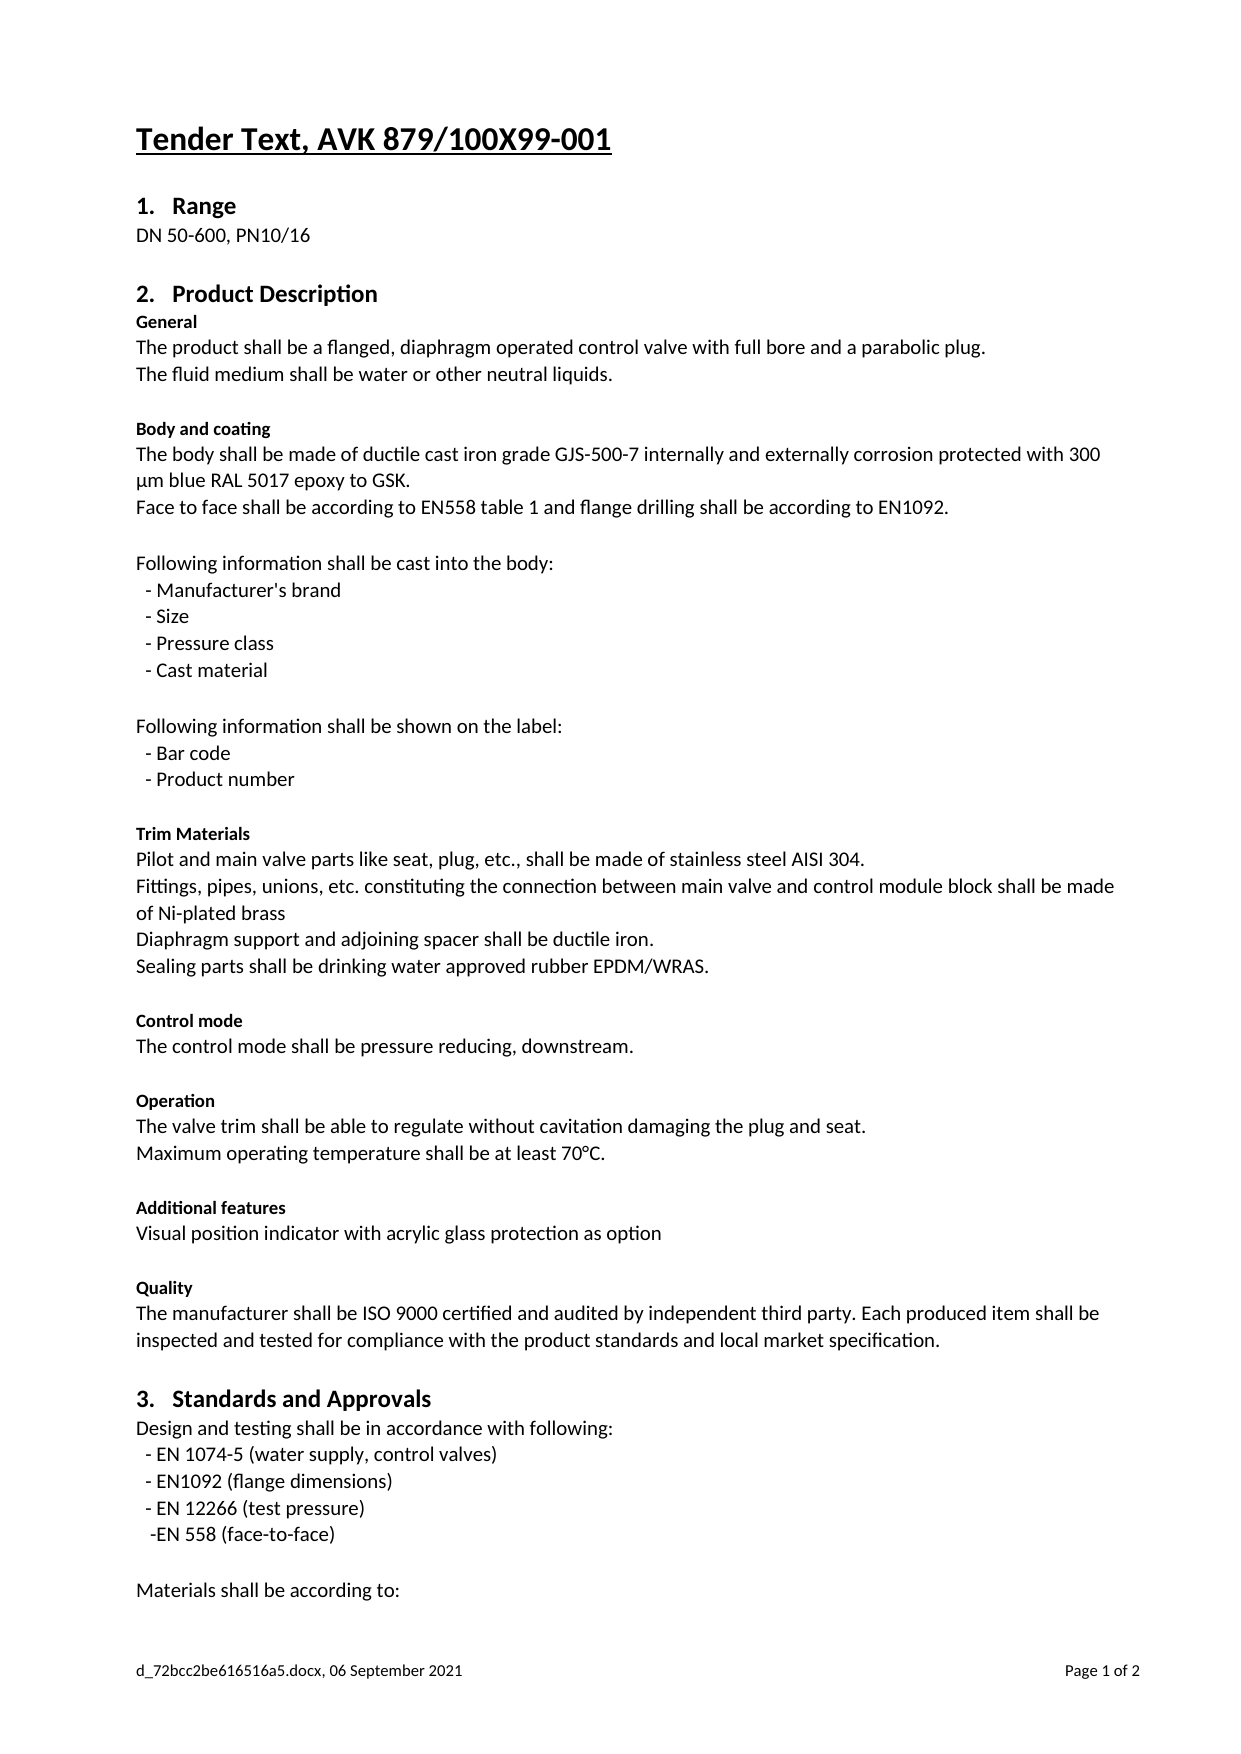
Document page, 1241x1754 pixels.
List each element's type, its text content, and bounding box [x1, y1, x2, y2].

text Additional features [136, 1196, 1134, 1219]
text The fluid medium shall be water or other neutral liquids. [136, 361, 1134, 386]
text Following information shall be cast into the body: [136, 550, 1134, 576]
text Trim Materials [136, 822, 1134, 845]
text Fittings, pipes, unions, etc. constituting the connection between main valve and control module block shall be made of Ni-plated brass [136, 873, 1134, 925]
text - Size [136, 604, 1134, 629]
text Control mode [136, 1009, 1134, 1032]
text Visual position indicator with acrylic glass protection as option [136, 1220, 1134, 1246]
text 2. Product Description [136, 278, 1134, 309]
text - Pressure class [136, 630, 1134, 656]
text - Bar code [136, 740, 1134, 765]
text Materials shall be according to: [136, 1578, 1134, 1603]
text - EN 12266 (test pressure) [136, 1495, 1134, 1520]
text The manufacturer shall be ISO 9000 certified and audited by independent third party. Each produced item shall be inspected and tested for compliance with the product standards and local market specification. [136, 1300, 1134, 1352]
text - Manufacturer's brand [136, 577, 1134, 602]
text Tender Text, AVK 879/100X99-001 [136, 118, 1134, 159]
text Pilot and main valve parts like seat, plug, etc., shall be made of stainless steel AISI 304. [136, 847, 1134, 872]
text Body and coating [136, 417, 1134, 440]
text Operation [136, 1089, 1134, 1112]
text Following information shall be shown on the label: [136, 713, 1134, 738]
text General [136, 310, 1134, 333]
text Design and testing shall be in accordance with following: [136, 1415, 1134, 1440]
text - Cast material [136, 657, 1134, 682]
text The valve trim shall be able to regulate without cavitation damaging the plug and seat. [136, 1113, 1134, 1139]
text The control mode shall be pressure reducing, downstream. [136, 1033, 1134, 1059]
text 3. Standards and Approvals [136, 1383, 1134, 1413]
text - Product number [136, 766, 1134, 792]
text - EN1092 (flange dimensions) [136, 1468, 1134, 1494]
text Face to face shall be according to EN558 table 1 and flange drilling shall be according to EN1092. [136, 494, 1134, 520]
text DN 50-600, PN10/16 [136, 222, 1134, 248]
text Diaphragm support and adjoining spacer shall be ductile iron. [136, 927, 1134, 952]
text Maximum operating temperature shall be at least 70°C. [136, 1140, 1134, 1166]
text Quality [136, 1276, 1134, 1299]
text - EN 1074-5 (water supply, control valves) [136, 1442, 1134, 1467]
text -EN 558 (face-to-face) [136, 1522, 1134, 1547]
text The product shall be a flanged, diaphragm operated control valve with full bore and a parabolic plug. [136, 334, 1134, 360]
text 1. Range [136, 190, 1134, 221]
text Sealing parts shall be drinking water approved rubber EPDM/WRAS. [136, 953, 1134, 979]
text The body shall be made of ductile cast iron grade GJS-500-7 internally and externally corrosion protected with 300 µm blue RAL 5017 epoxy to GSK. [136, 441, 1134, 493]
